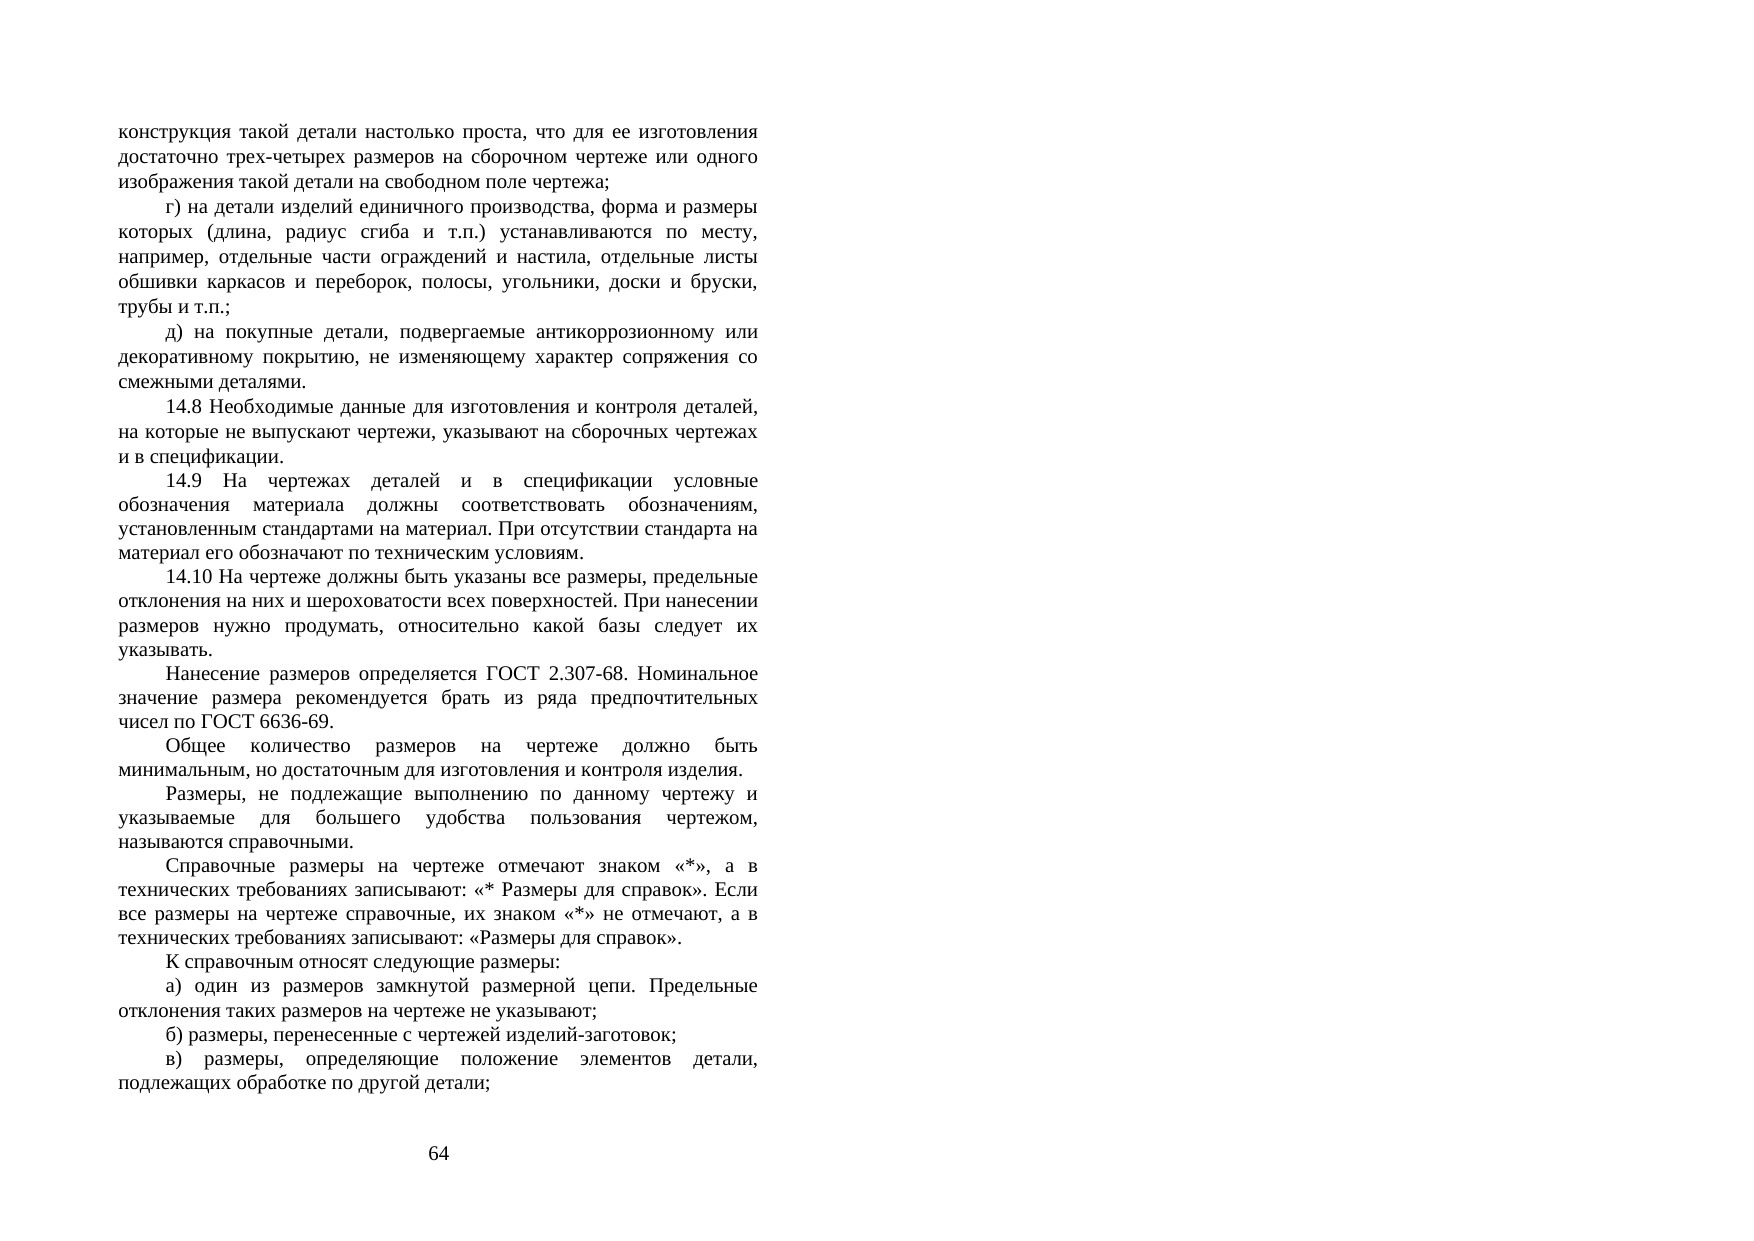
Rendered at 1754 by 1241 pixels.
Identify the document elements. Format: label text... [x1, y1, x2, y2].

text в) размеры, определяющие положение элементов детали, подлежащих обработке по другой детали; [118, 1046, 759, 1094]
text Нанесение размеров определяется ГОСТ 2.307-68. Номинальное значение размера рекомендуется брать из ряда предпочтительных чисел по ГОСТ 6636-69. [118, 661, 759, 733]
text Размеры, не подлежащие выполнению по данному чертежу и указываемые для большего удобства пользования чертежом, называются справочными. [118, 781, 759, 853]
text д) на покупные детали, подвергаемые антикоррозионному или декоративному покрытию, не изменяющему характер сопряжения со смежными деталями. [118, 318, 759, 393]
text г) на детали изделий единичного производства, форма и размеры которых (длина, радиус сгиба и т.п.) устанавливаются по месту, например, отдельные части ограждений и настила, отдельные листы обшивки каркасов и переборок, полосы, угольники, доски и бруски, трубы и т.п.; [118, 193, 759, 318]
text б) размеры, перенесенные с чертежей изделий-заготовок; [118, 1022, 759, 1046]
text 14.8 Необходимые данные для изготовления и контроля деталей, на которые не выпускают чертежи, указывают на сборочных чертежах и в спецификации. [118, 393, 759, 468]
text К справочным относят следующие размеры: [118, 949, 759, 973]
text 14.10 На чертеже должны быть указаны все размеры, предельные отклонения на них и шероховатости всех поверхностей. При нанесении размеров нужно продумать, относительно какой базы следует их указывать. [118, 564, 759, 661]
text 14.9 На чертежах деталей и в спецификации условные обозначения материала должны соответствовать обозначениям, установленным стандартами на материал. При отсутствии стандарта на материал его обозначают по техническим условиям. [118, 468, 759, 564]
text Общее количество размеров на чертеже должно быть минимальным, но достаточным для изготовления и контроля изделия. [118, 733, 759, 781]
text Справочные размеры на чертеже отмечают знаком «*», а в технических требованиях записывают: «* Размеры для справок». Если все размеры на чертеже справочные, их знаком «*» не отмечают, а в технических требованиях записывают: «Размеры для справок». [118, 853, 759, 949]
text а) один из размеров замкнутой размерной цепи. Предельные отклонения таких размеров на чертеже не указывают; [118, 973, 759, 1022]
